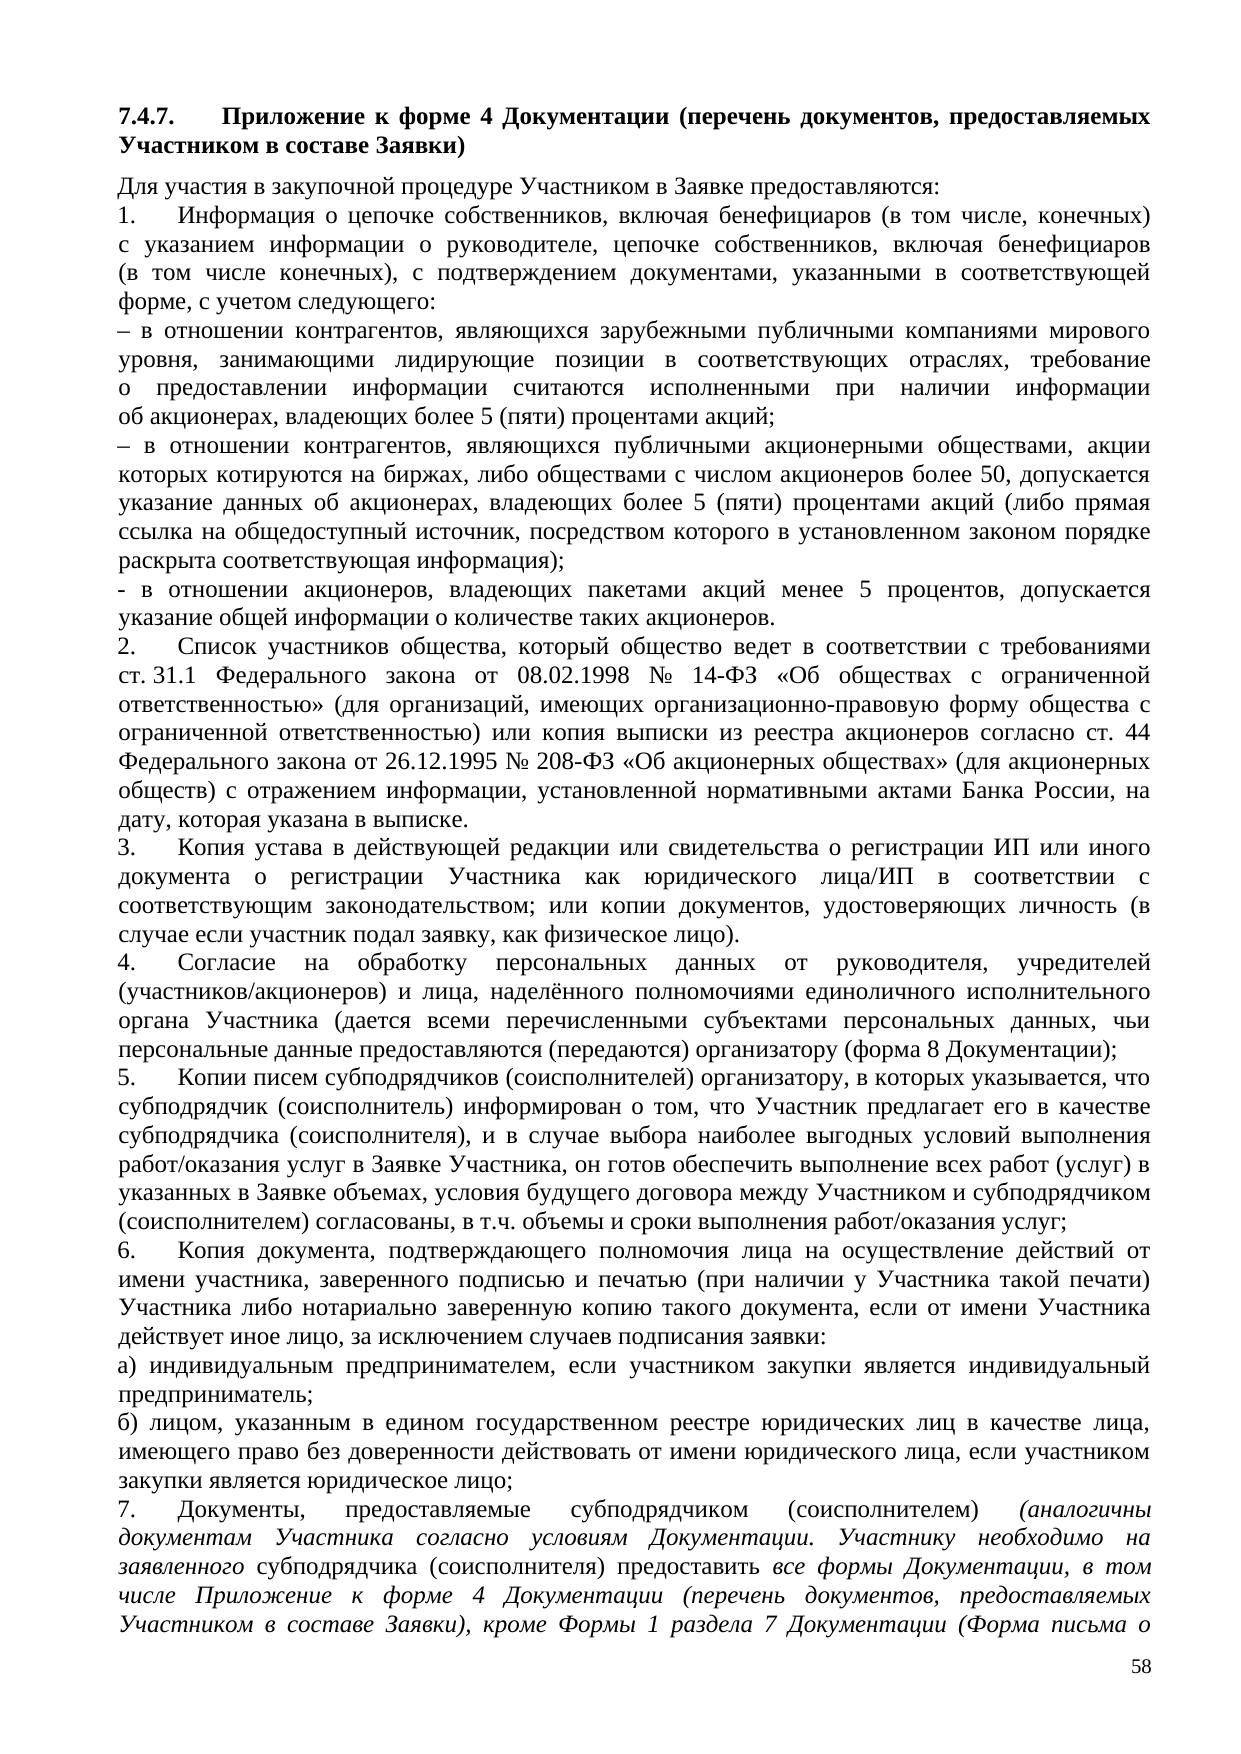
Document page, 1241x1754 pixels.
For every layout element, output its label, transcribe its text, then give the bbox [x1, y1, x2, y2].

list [117, 1494, 1152, 1637]
text а) индивидуальным предпринимателем, если участником закупки является индивидуальный предприниматель; [117, 1350, 1152, 1407]
list Копия устава в действующей редакции или свидетельства о регистрации ИП или иного документа о регистрации Участника как юридического лица/ИП в соответствии с соответствующим законодательством; или копии документов, удостоверяющих личность (в случае если участник подал заявку, как физическое лицо). [117, 832, 1152, 947]
list Копии писем субподрядчиков (соисполнителей) организатору, в которых указывается, что субподрядчик (соисполнитель) информирован о том, что Участник предлагает его в качестве субподрядчика (соисполнителя), и в случае выбора наиболее выгодных условий выполнения работ/оказания услуг в Заявке Участника, он готов обеспечить выполнение всех работ (услуг) в указанных в Заявке объемах, условия будущего договора между Участником и субподрядчиком (соисполнителем) согласованы, в т.ч. объемы и сроки выполнения работ/оказания услуг; [117, 1062, 1152, 1235]
text б) лицом, указанным в едином государственном реестре юридических лиц в качестве лица, имеющего право без доверенности действовать от имени юридического лица, если участником закупки является юридическое лицо; [117, 1407, 1152, 1494]
list Согласие на обработку персональных данных от руководителя, учредителей (участников/акционеров) и лица, наделённого полномочиями единоличного исполнительного органа Участника (дается всеми перечисленными субъектами персональных данных, чьи персональные данные предоставляются (передаются) организатору (форма 8 Документации); [117, 947, 1152, 1062]
text – в отношении контрагентов, являющихся публичными акционерными обществами, акции которых котируются на биржах, либо обществами с числом акционеров более 50, допускается указание данных об акционерах, владеющих более 5 (пяти) процентами акций (либо прямая ссылка на общедоступный источник, посредством которого в установленном законом порядке раскрыта соответствующая информация); [117, 430, 1152, 574]
list Список участников общества, который общество ведет в соответствии с требованиями ст. 31.1 Федерального закона от 08.02.1998 № 14-ФЗ «Об обществах с ограниченной ответственностью» (для организаций, имеющих организационно-правовую форму общества с ограниченной ответственностью) или копия выписки из реестра акционеров согласно ст. 44 Федерального закона от 26.12.1995 № 208-ФЗ «Об акционерных обществах» (для акционерных обществ) с отражением информации, установленной нормативными актами Банка России, на дату, которая указана в выписке. [117, 631, 1152, 832]
text Для участия в закупочной процедуре Участником в Заявке предоставляются: [117, 171, 1152, 200]
list Копия документа, подтверждающего полномочия лица на осуществление действий от имени участника, заверенного подписью и печатью (при наличии у Участника такой печати) Участника либо нотариально заверенную копию такого документа, если от имени Участника действует иное лицо, за исключением случаев подписания заявки: [117, 1235, 1152, 1350]
list Приложение к форме 4 Документации (перечень документов, предоставляемых Участником в составе Заявки) [118, 101, 1152, 159]
text - в отношении акционеров, владеющих пакетами акций менее 5 процентов, допускается указание общей информации о количестве таких акционеров. [117, 574, 1152, 631]
list Информация о цепочке собственников, включая бенефициаров (в том числе, конечных) с указанием информации о руководителе, цепочке собственников, включая бенефициаров (в том числе конечных), с подтверждением документами, указанными в соответствующей форме, с учетом следующего: [117, 200, 1152, 315]
text – в отношении контрагентов, являющихся зарубежными публичными компаниями мирового уровня, занимающими лидирующие позиции в соответствующих отраслях, требование о предоставлении информации считаются исполненными при наличии информации об акционерах, владеющих более 5 (пяти) процентами акций; [117, 315, 1152, 430]
